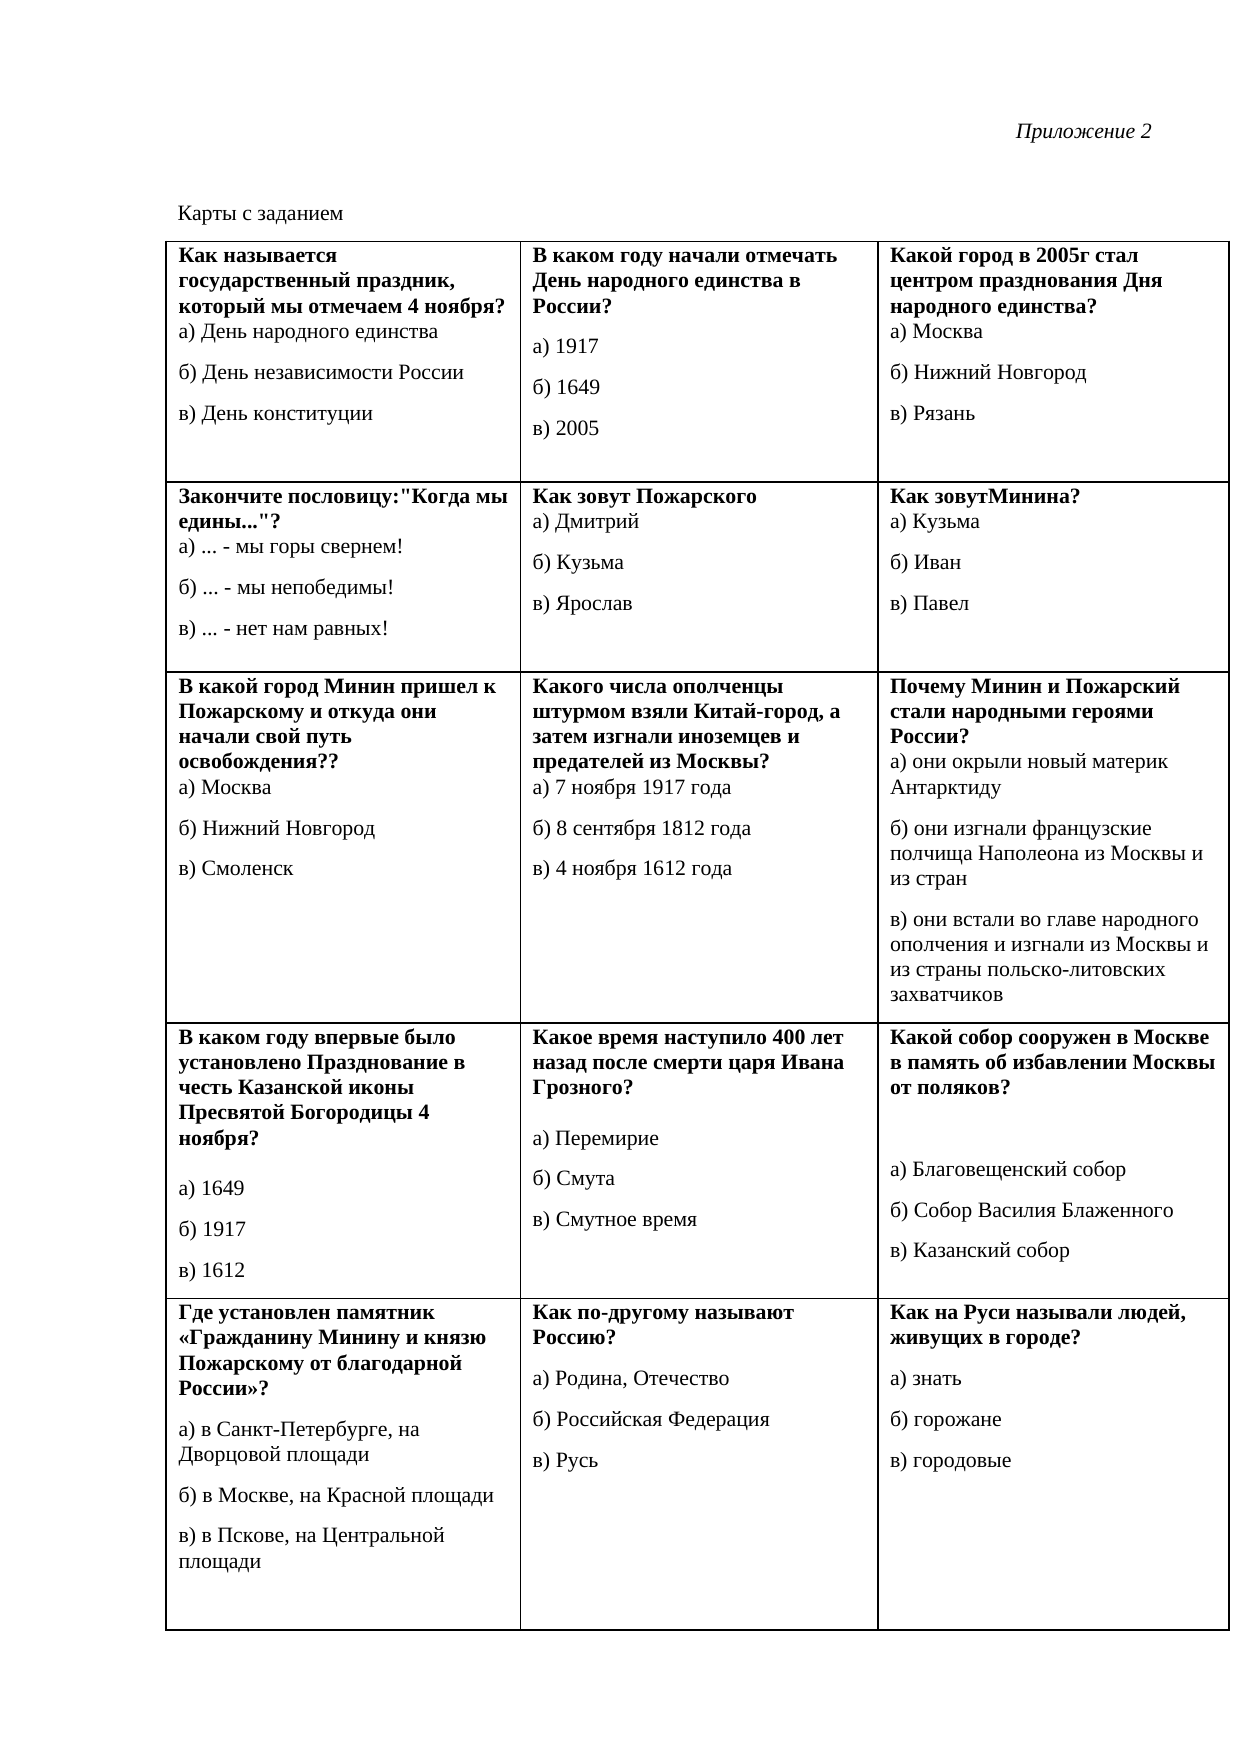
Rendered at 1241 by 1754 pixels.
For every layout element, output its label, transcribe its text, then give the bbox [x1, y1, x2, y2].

table_header Какой город в 2005г стал центром празднования Дня народного единства? а) Москва б) Нижний Новгород в) Рязань [879, 242, 1228, 481]
table_cell Какого числа ополченцы штурмом взяли Китай-город, а затем изгнали иноземцев и предателей из Москвы? а) 7 ноября 1917 года б) 8 сентября 1812 года в) 4 ноября 1612 года [521, 673, 877, 1022]
table_header Как называется государственный праздник, который мы отмечаем 4 ноября? а) День народного единства б) День независимости России в) День конституции [167, 242, 520, 481]
table_cell Закончите пословицу:"Когда мы едины..."? а) ... - мы горы свернем! б) ... - мы непобедимы! в) ... - нет нам равных! [167, 483, 520, 671]
table_header В каком году начали отмечать День народного единства в России? а) 1917 б) 1649 в) 2005 [521, 242, 877, 481]
table_cell Как на Руси называли людей, живущих в городе? а) знать б) горожане в) городовые [879, 1299, 1228, 1629]
table_cell В каком году впервые было установлено Празднование в честь Казанской иконы Пресвятой Богородицы 4 ноября? а) 1649 б) 1917 в) 1612 [167, 1024, 520, 1297]
table_cell Почему Минин и Пожарский стали народными героями России? а) они окрыли новый материк Антарктиду б) они изгнали французские полчища Наполеона из Москвы и из стран в) они встали во главе народного ополчения и изгнали из Москвы и из страны польско-литовских захватчиков [879, 673, 1228, 1022]
text Карты с заданием [177, 200, 1152, 225]
table_cell Как зовут Пожарского а) Дмитрий б) Кузьма в) Ярослав [521, 483, 877, 671]
table_cell Где установлен памятник «Гражданину Минину и князю Пожарскому от благодарной России»? а) в Санкт-Петербурге, на Дворцовой площади б) в Москве, на Красной площади в) в Пскове, на Центральной площади [167, 1299, 520, 1629]
table_cell Как зовутМинина? а) Кузьма б) Иван в) Павел [879, 483, 1228, 671]
table_cell Какое время наступило 400 лет назад после смерти царя Ивана Грозного? а) Перемирие б) Смута в) Смутное время [521, 1024, 877, 1297]
table_cell Какой собор сооружен в Москве в память об избавлении Москвы от поляков? а) Благовещенский собор б) Собор Василия Блаженного в) Казанский собор [879, 1024, 1228, 1297]
table_cell В какой город Минин пришел к Пожарскому и откуда они начали свой путь освобождения?? а) Москва б) Нижний Новгород в) Смоленск [167, 673, 520, 1022]
text Приложение 2 [177, 118, 1152, 143]
table_cell Как по-другому называют Россию? а) Родина, Отечество б) Российская Федерация в) Русь [521, 1299, 877, 1629]
